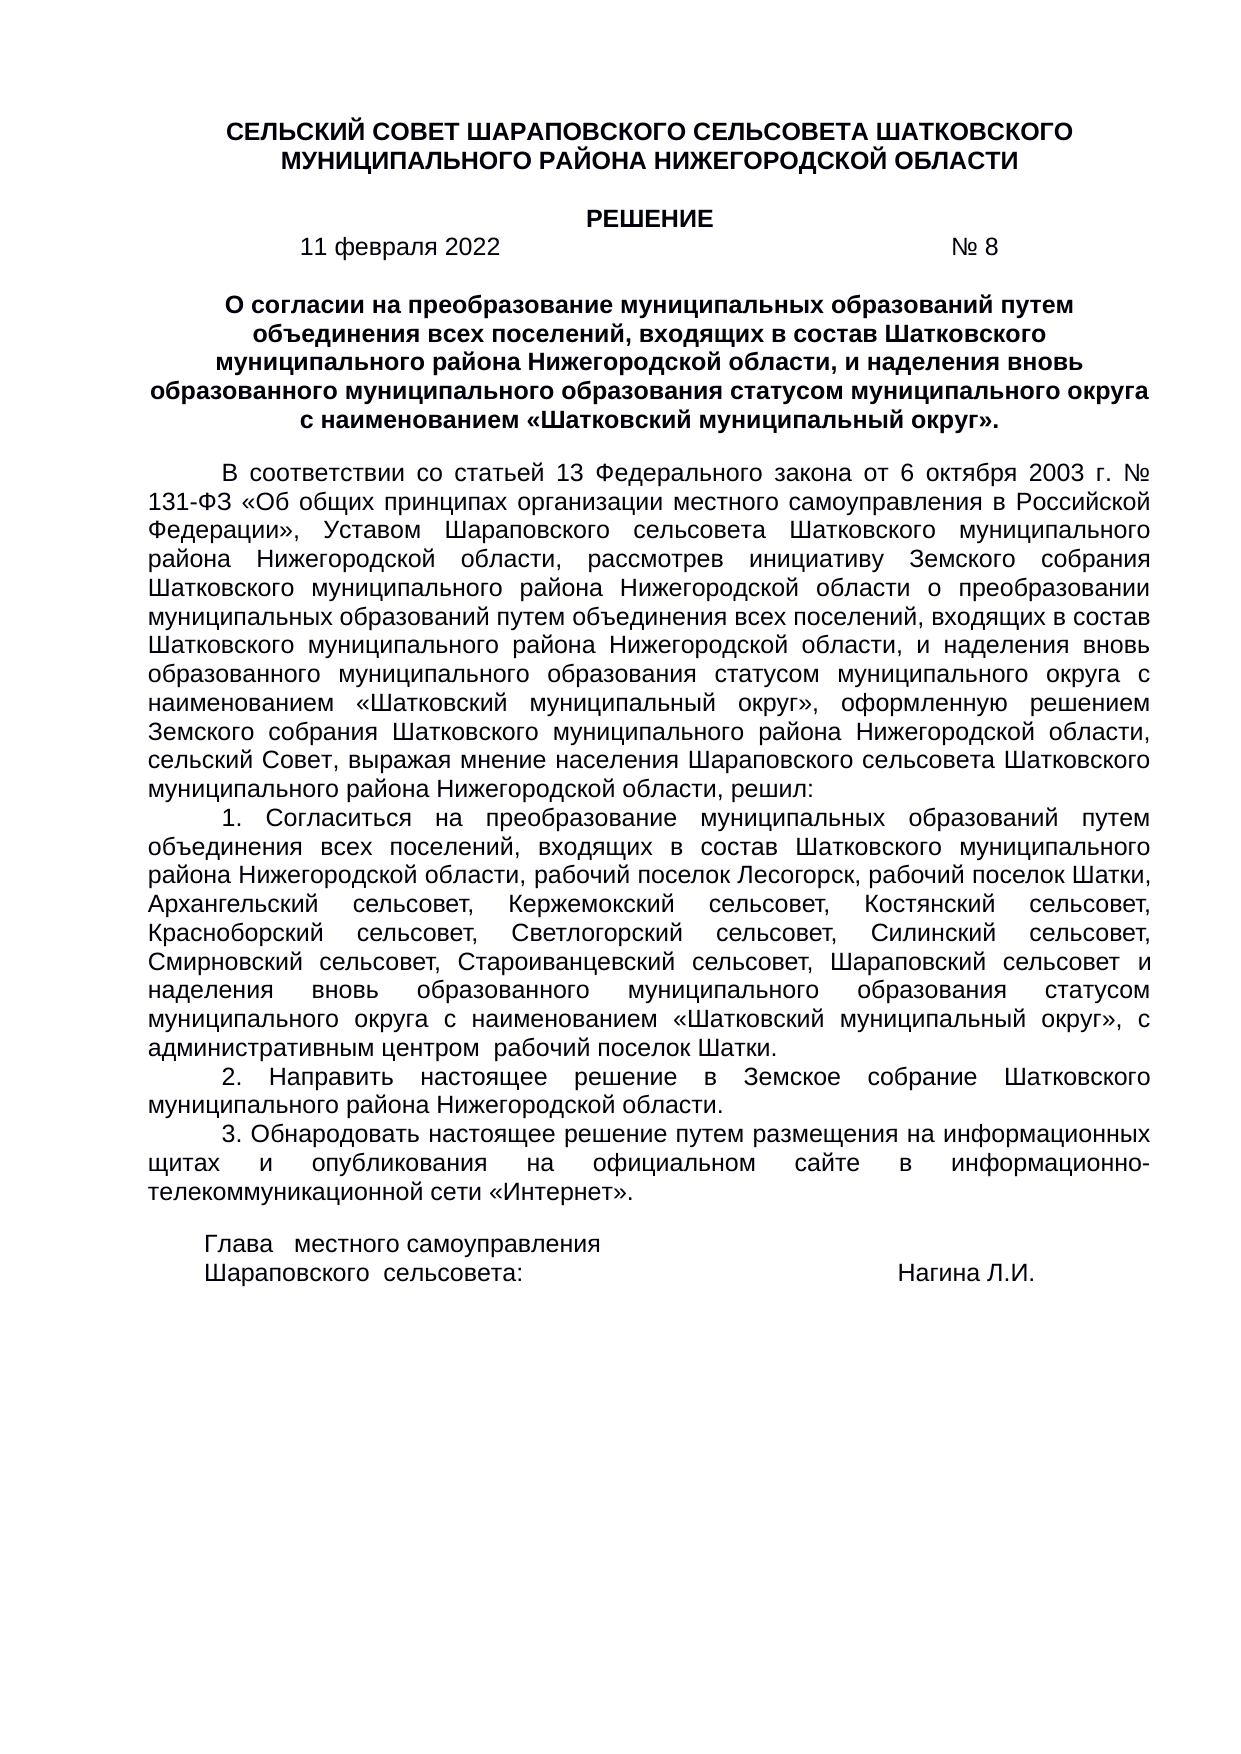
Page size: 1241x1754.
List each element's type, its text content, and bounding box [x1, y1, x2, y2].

text 11 февраля 2022 № 8 [148, 232, 1152, 261]
text 3. Обнародовать настоящее решение путем размещения на информационных щитах и опубликования на официальном сайте в информационно-телекоммуникационной сети «Интернет». [148, 1119, 1152, 1205]
text Шараповского сельсовета: Нагина Л.И. [148, 1258, 1152, 1287]
text Глава местного самоуправления [148, 1229, 1152, 1258]
text О согласии на преобразование муниципальных образований путем объединения всех поселений, входящих в состав Шатковского муниципального района Нижегородской области, и наделения вновь образованного муниципального образования статусом муниципального округа с наименованием «Шатковский муниципальный округ». [148, 290, 1152, 434]
text В соответствии со статьей 13 Федерального закона от 6 октября 2003 г. № 131-ФЗ «Об общих принципах организации местного самоуправления в Российской Федерации», Уставом Шараповского сельсовета Шатковского муниципального района Нижегородской области, рассмотрев инициативу Земского собрания Шатковского муниципального района Нижегородской области о преобразовании муниципальных образований путем объединения всех поселений, входящих в состав Шатковского муниципального района Нижегородской области, и наделения вновь образованного муниципального образования статусом муниципального округа с наименованием «Шатковский муниципальный округ», оформленную решением Земского собрания Шатковского муниципального района Нижегородской области, сельский Совет, выражая мнение населения Шараповского сельсовета Шатковского муниципального района Нижегородской области, решил: [148, 458, 1152, 803]
text 1. Согласиться на преобразование муниципальных образований путем объединения всех поселений, входящих в состав Шатковского муниципального района Нижегородской области, рабочий поселок Лесогорск, рабочий поселок Шатки, Архангельский сельсовет, Кержемокский сельсовет, Костянский сельсовет, Красноборский сельсовет, Светлогорский сельсовет, Силинский сельсовет, Смирновский сельсовет, Староиванцевский сельсовет, Шараповский сельсовет и наделения вновь образованного муниципального образования статусом муниципального округа с наименованием «Шатковский муниципальный округ», с административным центром рабочий поселок Шатки. [148, 803, 1152, 1061]
text 2. Направить настоящее решение в Земское собрание Шатковского муниципального района Нижегородской области. [148, 1061, 1152, 1119]
text РЕШЕНИЕ [148, 204, 1152, 232]
text СЕЛЬСКИЙ СОВЕТ ШАРАПОВСКОГО СЕЛЬСОВЕТА ШАТКОВСКОГО МУНИЦИПАЛЬНОГО РАЙОНА НИЖЕГОРОДСКОЙ ОБЛАСТИ [148, 117, 1152, 175]
